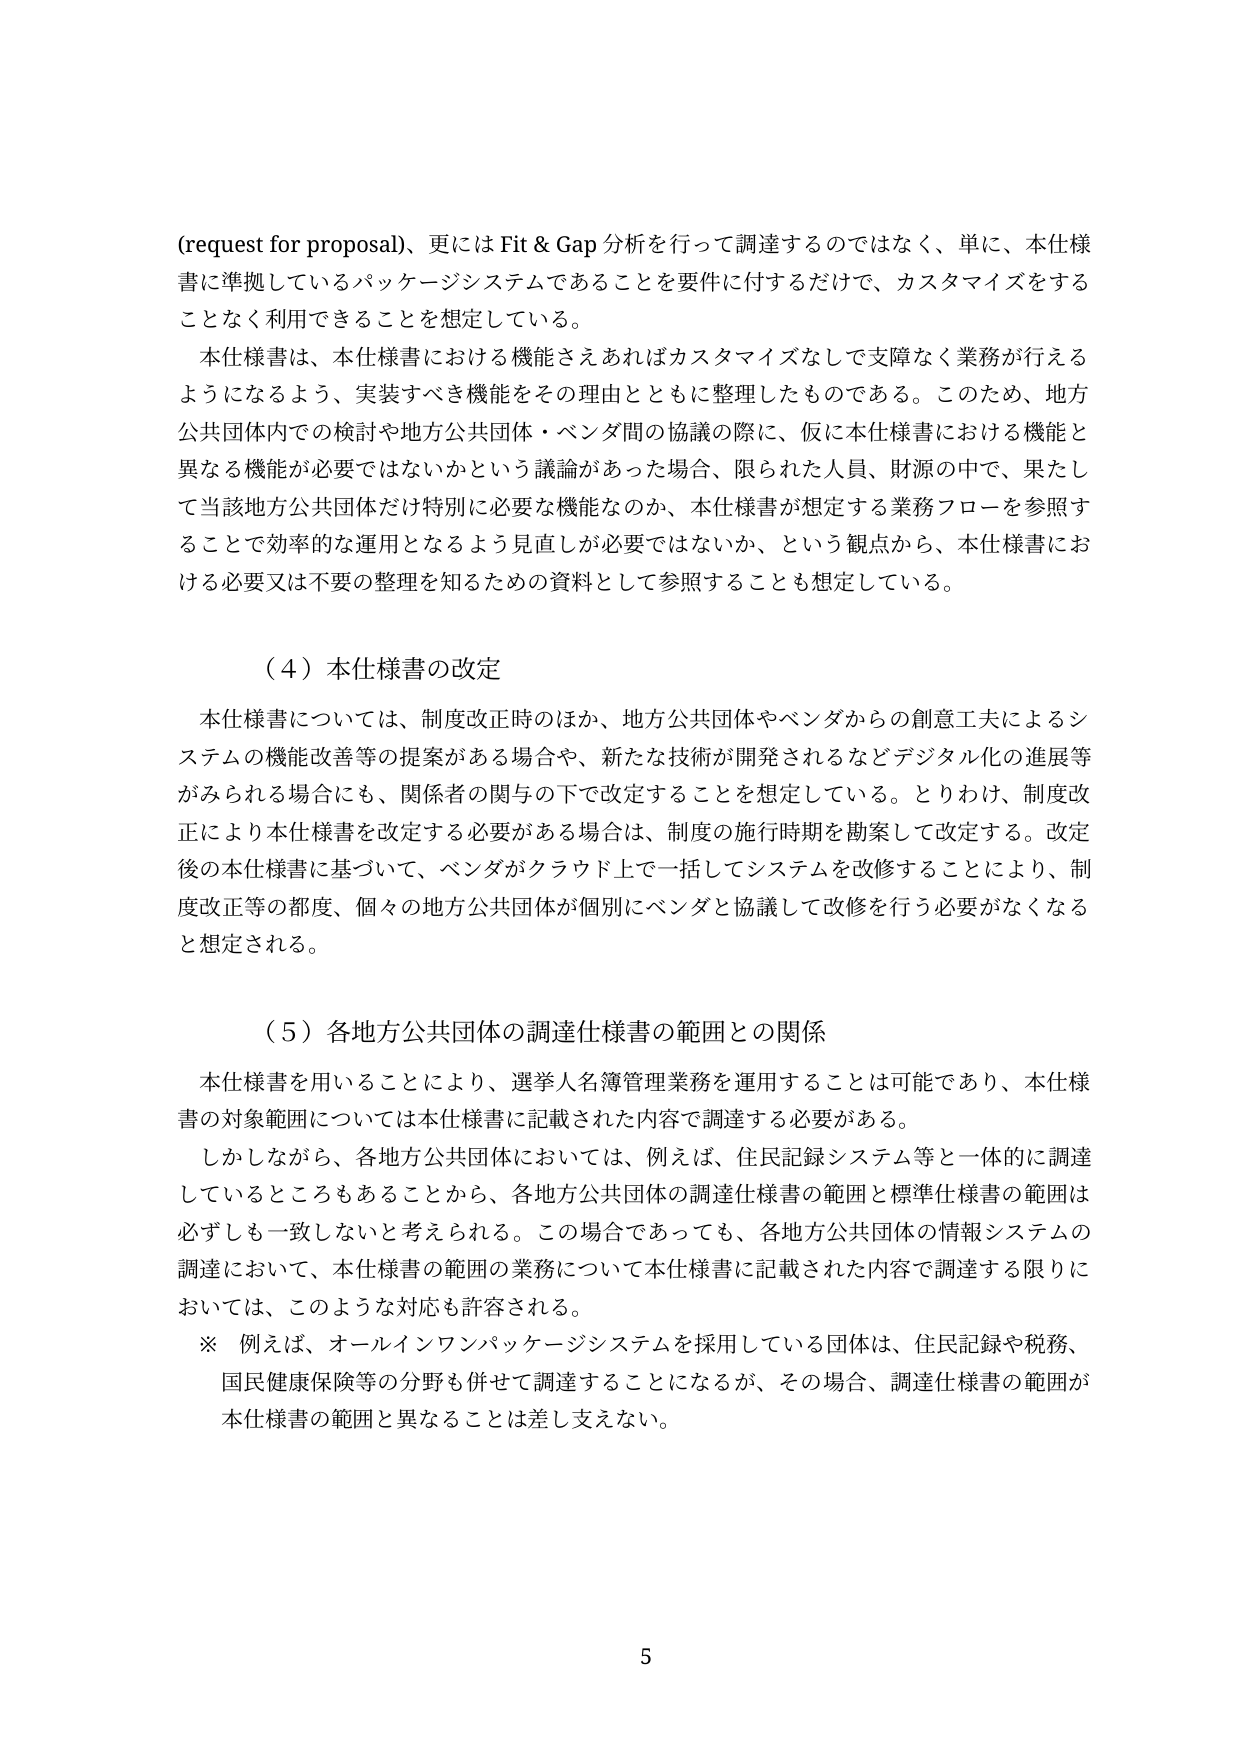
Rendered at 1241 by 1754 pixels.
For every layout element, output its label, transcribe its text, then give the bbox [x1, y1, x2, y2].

text しかしながら、各地方公共団体においては、例えば、住民記録システム等と一体的に調達しているところもあることから、各地方公共団体の調達仕様書の範囲と標準仕様書の範囲は必ずしも一致しないと考えられる。この場合であっても、各地方公共団体の情報システムの調達において、本仕様書の範囲の業務について本仕様書に記載された内容で調達する限りにおいては、このような対応も許容される。 [177, 1137, 1092, 1324]
text ※ 例えば、オールインワンパッケージシステムを採用している団体は、住民記録や税務、国民健康保険等の分野も併せて調達することになるが、その場合、調達仕様書の範囲が本仕様書の範囲と異なることは差し支えない。 [199, 1324, 1092, 1437]
subtitle （４）本仕様書の改定 [251, 649, 1092, 687]
text 本仕様書については、制度改正時のほか、地方公共団体やベンダからの創意工夫によるシステムの機能改善等の提案がある場合や、新たな技術が開発されるなどデジタル化の進展等がみられる場合にも、関係者の関与の下で改定することを想定している。とりわけ、制度改正により本仕様書を改定する必要がある場合は、制度の施行時期を勘案して改定する。改定後の本仕様書に基づいて、ベンダがクラウド上で一括してシステムを改修することにより、制度改正等の都度、個々の地方公共団体が個別にベンダと協議して改修を行う必要がなくなると想定される。 [177, 699, 1092, 962]
subtitle （５）各地方公共団体の調達仕様書の範囲との関係 [251, 1012, 1092, 1049]
text 本仕様書を用いることにより、選挙人名簿管理業務を運用することは可能であり、本仕様書の対象範囲については本仕様書に記載された内容で調達する必要がある。 [177, 1062, 1092, 1137]
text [177, 224, 1092, 337]
text 本仕様書は、本仕様書における機能さえあればカスタマイズなしで支障なく業務が行えるようになるよう、実装すべき機能をその理由とともに整理したものである。このため、地方公共団体内での検討や地方公共団体・ベンダ間の協議の際に、仮に本仕様書における機能と異なる機能が必要ではないかという議論があった場合、限られた人員、財源の中で、果たして当該地方公共団体だけ特別に必要な機能なのか、本仕様書が想定する業務フローを参照することで効率的な運用となるよう見直しが必要ではないか、という観点から、本仕様書における必要又は不要の整理を知るための資料として参照することも想定している。 [177, 337, 1092, 599]
